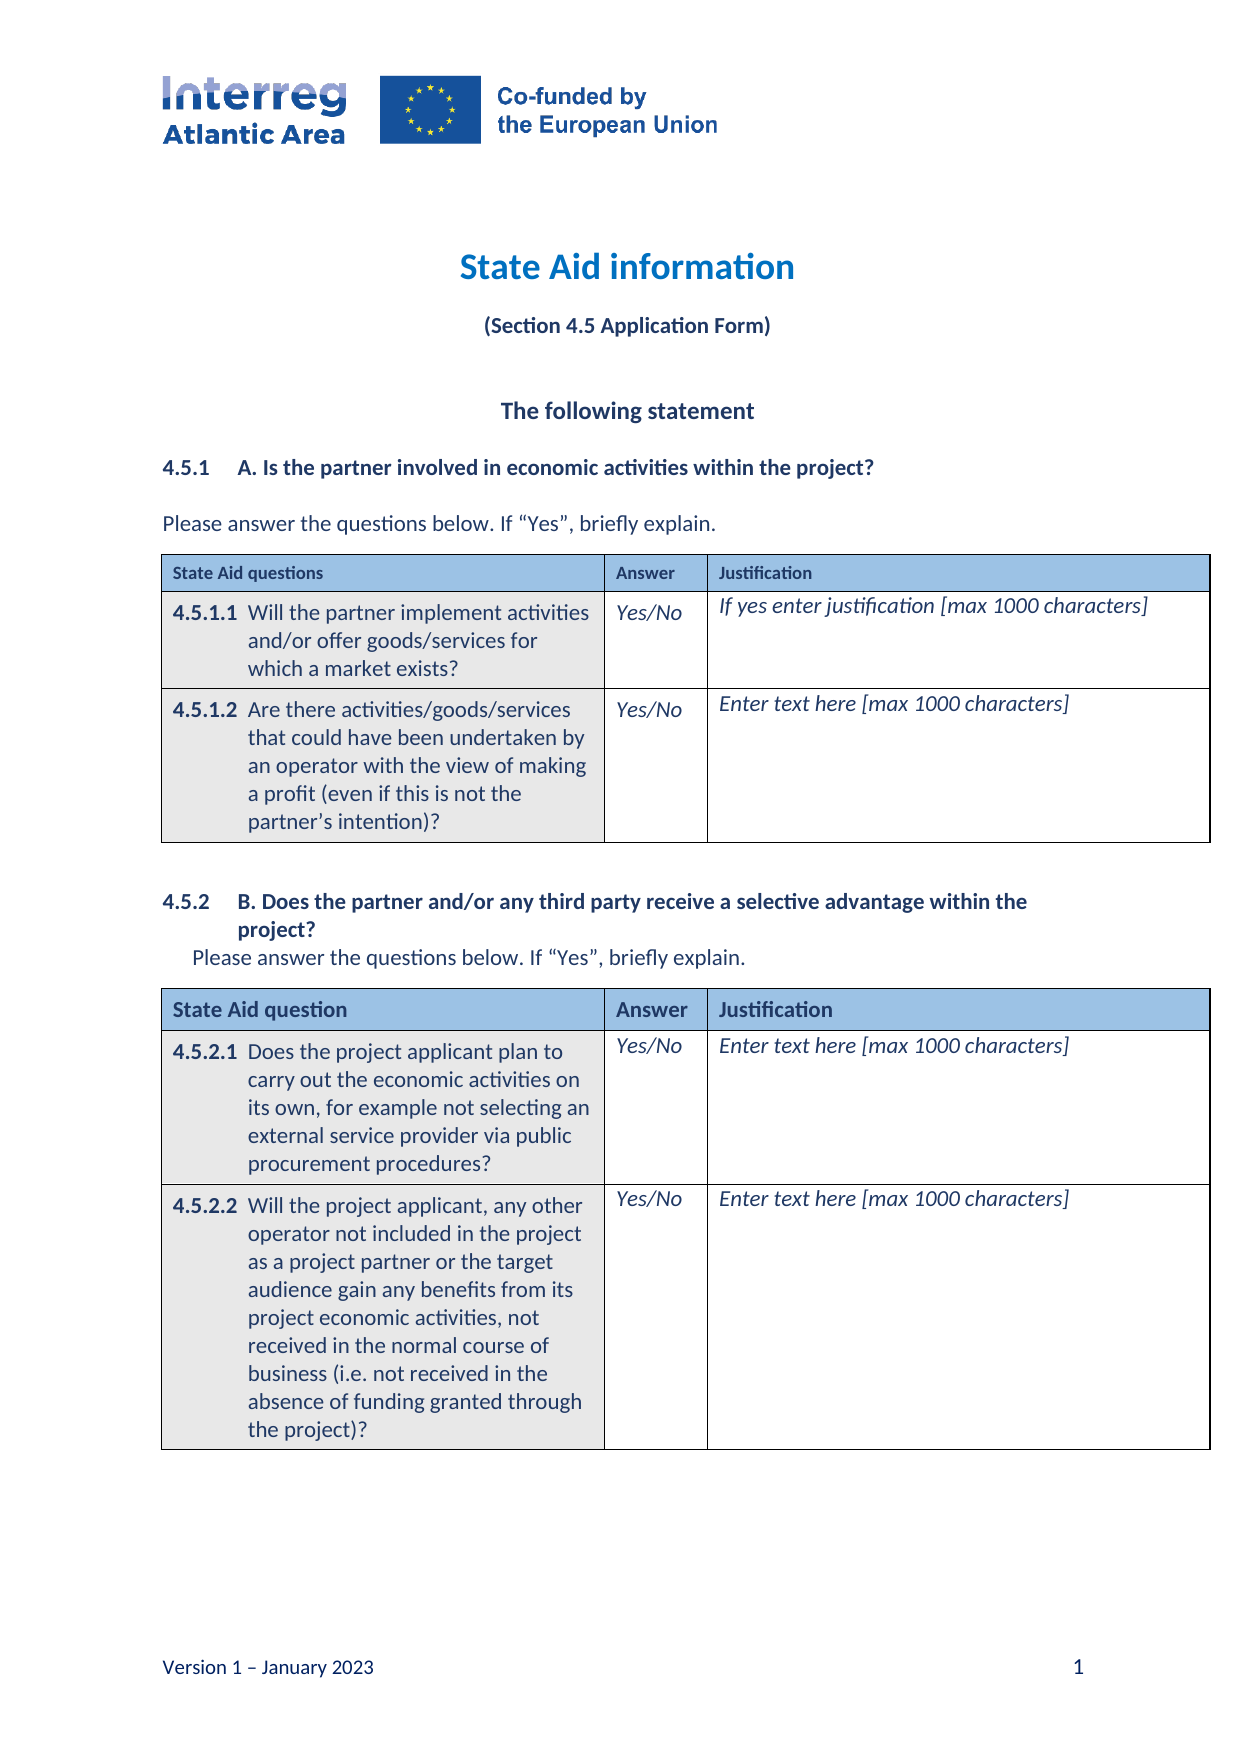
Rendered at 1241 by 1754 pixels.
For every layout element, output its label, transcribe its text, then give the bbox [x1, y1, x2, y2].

table_cell Yes/No [605, 1185, 707, 1449]
table_header State Aid question [162, 989, 604, 1030]
list Please answer the questions below. If “Yes”, briefly explain. [192, 943, 1092, 972]
table_cell Yes/No [605, 1031, 707, 1183]
table_header State Aid questions [162, 555, 604, 591]
text The following statement [162, 395, 1092, 425]
table_cell Are there activities/goods/services that could have been undertaken by an operator with the view of making a profit (even if this is not the partner’s intention)? [162, 689, 604, 842]
table_header Justification [708, 989, 1209, 1030]
table_header Justification [708, 555, 1209, 591]
table_cell Does the project applicant plan to carry out the economic activities on its own, for example not selecting an external service provider via public procurement procedures? [162, 1031, 604, 1183]
table_cell Yes/No [605, 592, 707, 688]
picture [162, 73, 717, 146]
table_cell Enter text here [max 1000 characters] [708, 1185, 1209, 1449]
list A. Is the partner involved in economic activities within the project? [162, 453, 1092, 481]
table_header Answer [605, 989, 707, 1030]
table_cell Yes/No [605, 689, 707, 842]
table_cell Enter text here [max 1000 characters] [708, 689, 1209, 842]
table_cell Enter text here [max 1000 characters] [708, 1031, 1209, 1183]
list Please answer the questions below. If “Yes”, briefly explain. [162, 509, 1092, 537]
text (Section 4.5 Application Form) [162, 311, 1092, 339]
list B. Does the partner and/or any third party receive a selective advantage within the project? [162, 887, 1092, 943]
table_cell Will the partner implement activities and/or offer goods/services for which a market exists? [162, 592, 604, 688]
table_header Answer [605, 555, 707, 591]
table_cell Will the project applicant, any other operator not included in the project as a project partner or the target audience gain any benefits from its project economic activities, not received in the normal course of business (i.e. not received in the absence of funding granted through the project)? [162, 1185, 604, 1449]
text State Aid information [162, 243, 1092, 289]
table_cell If yes enter justification [max 1000 characters] [708, 592, 1209, 688]
